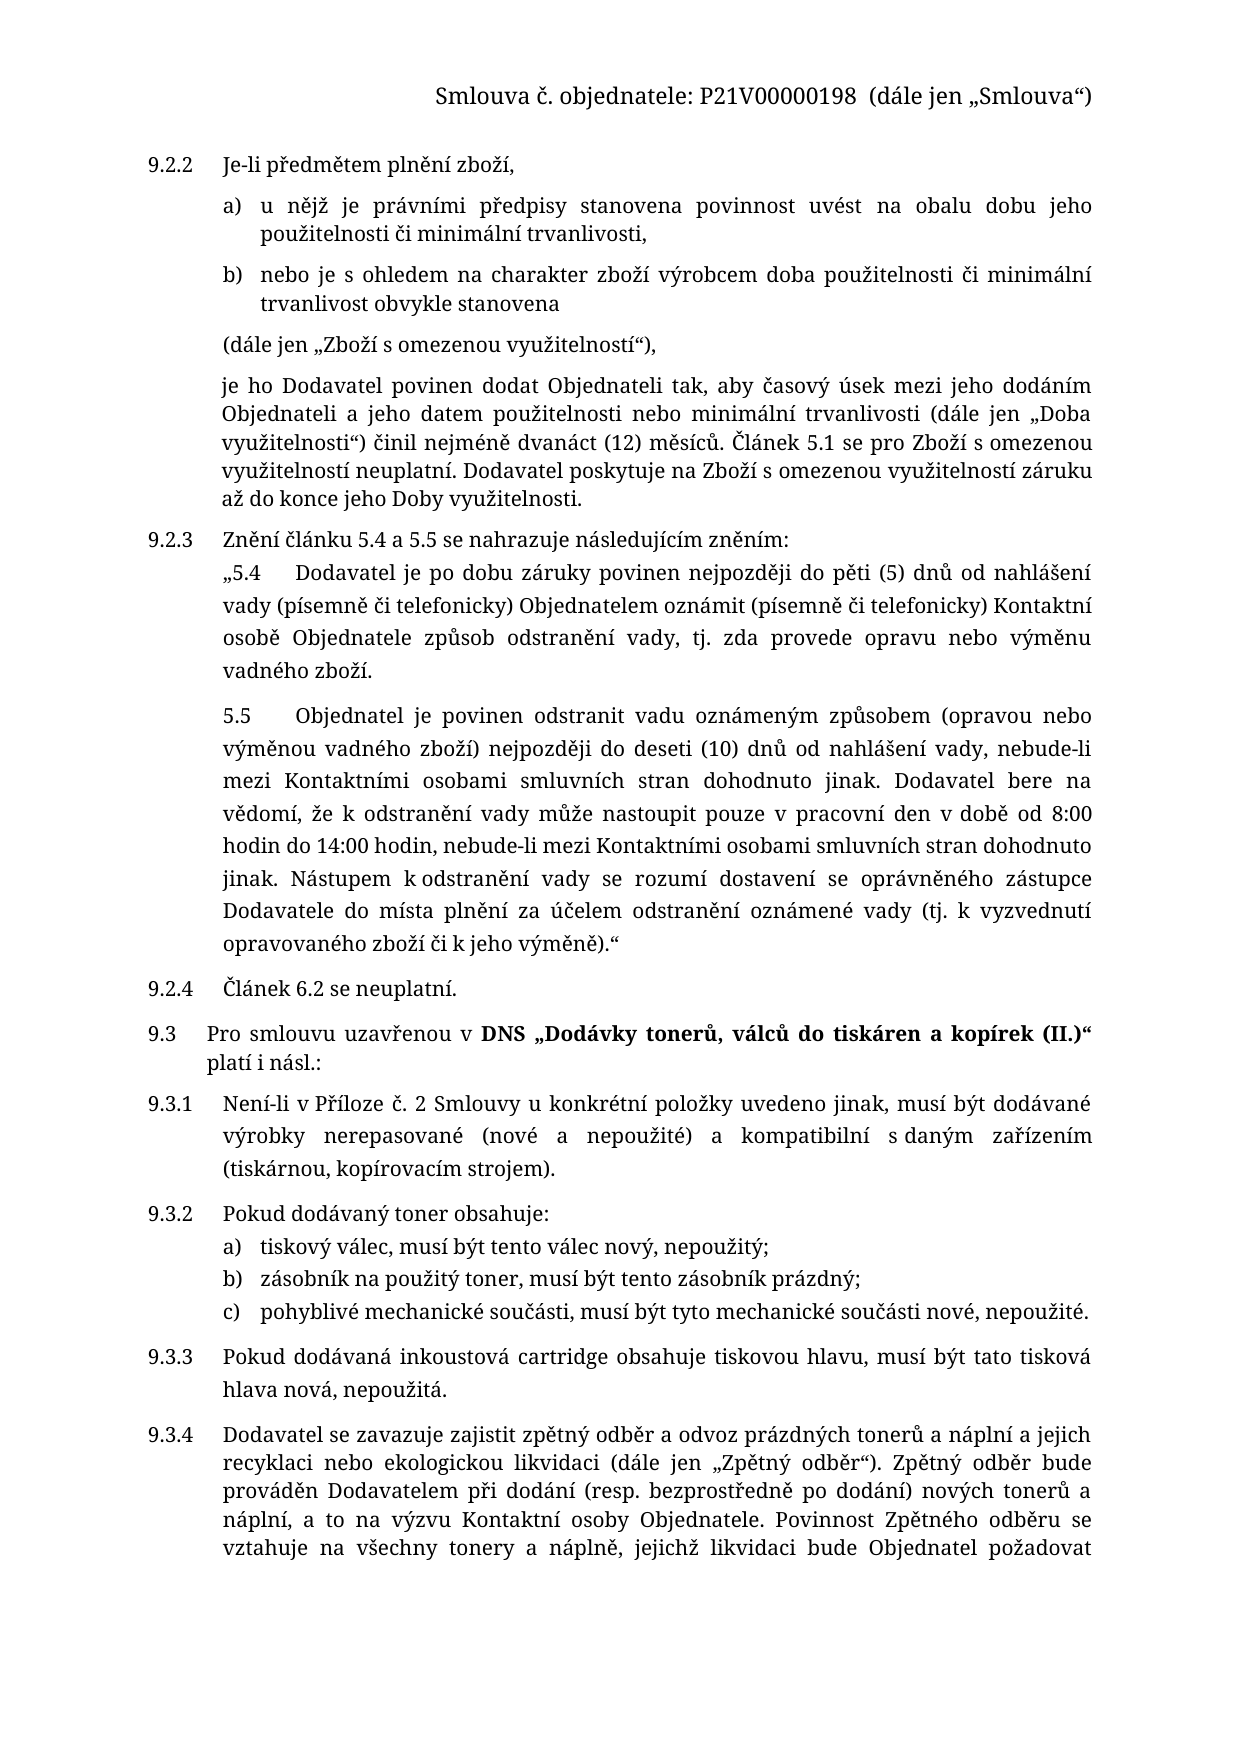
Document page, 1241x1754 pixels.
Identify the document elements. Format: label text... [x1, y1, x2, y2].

list Není-li v Příloze č. 2 Smlouvy u konkrétní položky uvedeno jinak, musí být dodávané výrobky nerepasované (nové a nepoužité) a kompatibilní s daným zařízením (tiskárnou, kopírovacím strojem). [148, 1089, 1093, 1182]
text (dále jen „Zboží s omezenou využitelností“), [223, 330, 1093, 358]
list Pokud dodávaná inkoustová cartridge obsahuje tiskovou hlavu, musí být tato tisková hlava nová, nepoužitá. [148, 1342, 1093, 1403]
list zásobník na použitý toner, musí být tento zásobník prázdný; [223, 1264, 1093, 1293]
list Pro smlouvu uzavřenou v DNS „Dodávky tonerů, válců do tiskáren a kopírek (II.)“ platí i násl.: [148, 1019, 1093, 1076]
list 5.5 Objednatel je povinen odstranit vadu oznámeným způsobem (opravou nebo výměnou vadného zboží) nejpozději do deseti (10) dnů od nahlášení vady, nebude-li mezi Kontaktními osobami smluvních stran dohodnuto jinak. Dodavatel bere na vědomí, že k odstranění vady může nastoupit pouze v pracovní den v době od 8:00 hodin do 14:00 hodin, nebude-li mezi Kontaktními osobami smluvních stran dohodnuto jinak. Nástupem k odstranění vady se rozumí dostavení se oprávněného zástupce Dodavatele do místa plnění za účelem odstranění oznámené vady (tj. k vyzvednutí opravovaného zboží či k jeho výměně).“ [223, 701, 1093, 958]
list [148, 1420, 1093, 1562]
list u nějž je právními předpisy stanovena povinnost uvést na obalu dobu jeho použitelnosti či minimální trvanlivosti, [223, 191, 1093, 248]
list Článek 6.2 se neuplatní. [148, 974, 1093, 1003]
list Pokud dodávaný toner obsahuje: [148, 1199, 1093, 1228]
list nebo je s ohledem na charakter zboží výrobcem doba použitelnosti či minimální trvanlivost obvykle stanovena [223, 261, 1093, 317]
list Znění článku 5.4 a 5.5 se nahrazuje následujícím zněním: [148, 526, 1093, 554]
list „5.4 Dodavatel je po dobu záruky povinen nejpozději do pěti (5) dnů od nahlášení vady (písemně či telefonicky) Objednatelem oznámit (písemně či telefonicky) Kontaktní osobě Objednatele způsob odstranění vady, tj. zda provede opravu nebo výměnu vadného zboží. [223, 558, 1093, 684]
list tiskový válec, musí být tento válec nový, nepoužitý; [223, 1232, 1093, 1260]
text je ho Dodavatel povinen dodat Objednateli tak, aby časový úsek mezi jeho dodáním Objednateli a jeho datem použitelnosti nebo minimální trvanlivosti (dále jen „Doba využitelnosti“) činil nejméně dvanáct (12) měsíců. Článek 5.1 se pro Zboží s omezenou využitelností neuplatní. Dodavatel poskytuje na Zboží s omezenou využitelností záruku až do konce jeho Doby využitelnosti. [221, 371, 1093, 513]
list Je-li předmětem plnění zboží, [148, 150, 1093, 179]
list pohyblivé mechanické součásti, musí být tyto mechanické součásti nové, nepoužité. [223, 1297, 1093, 1325]
